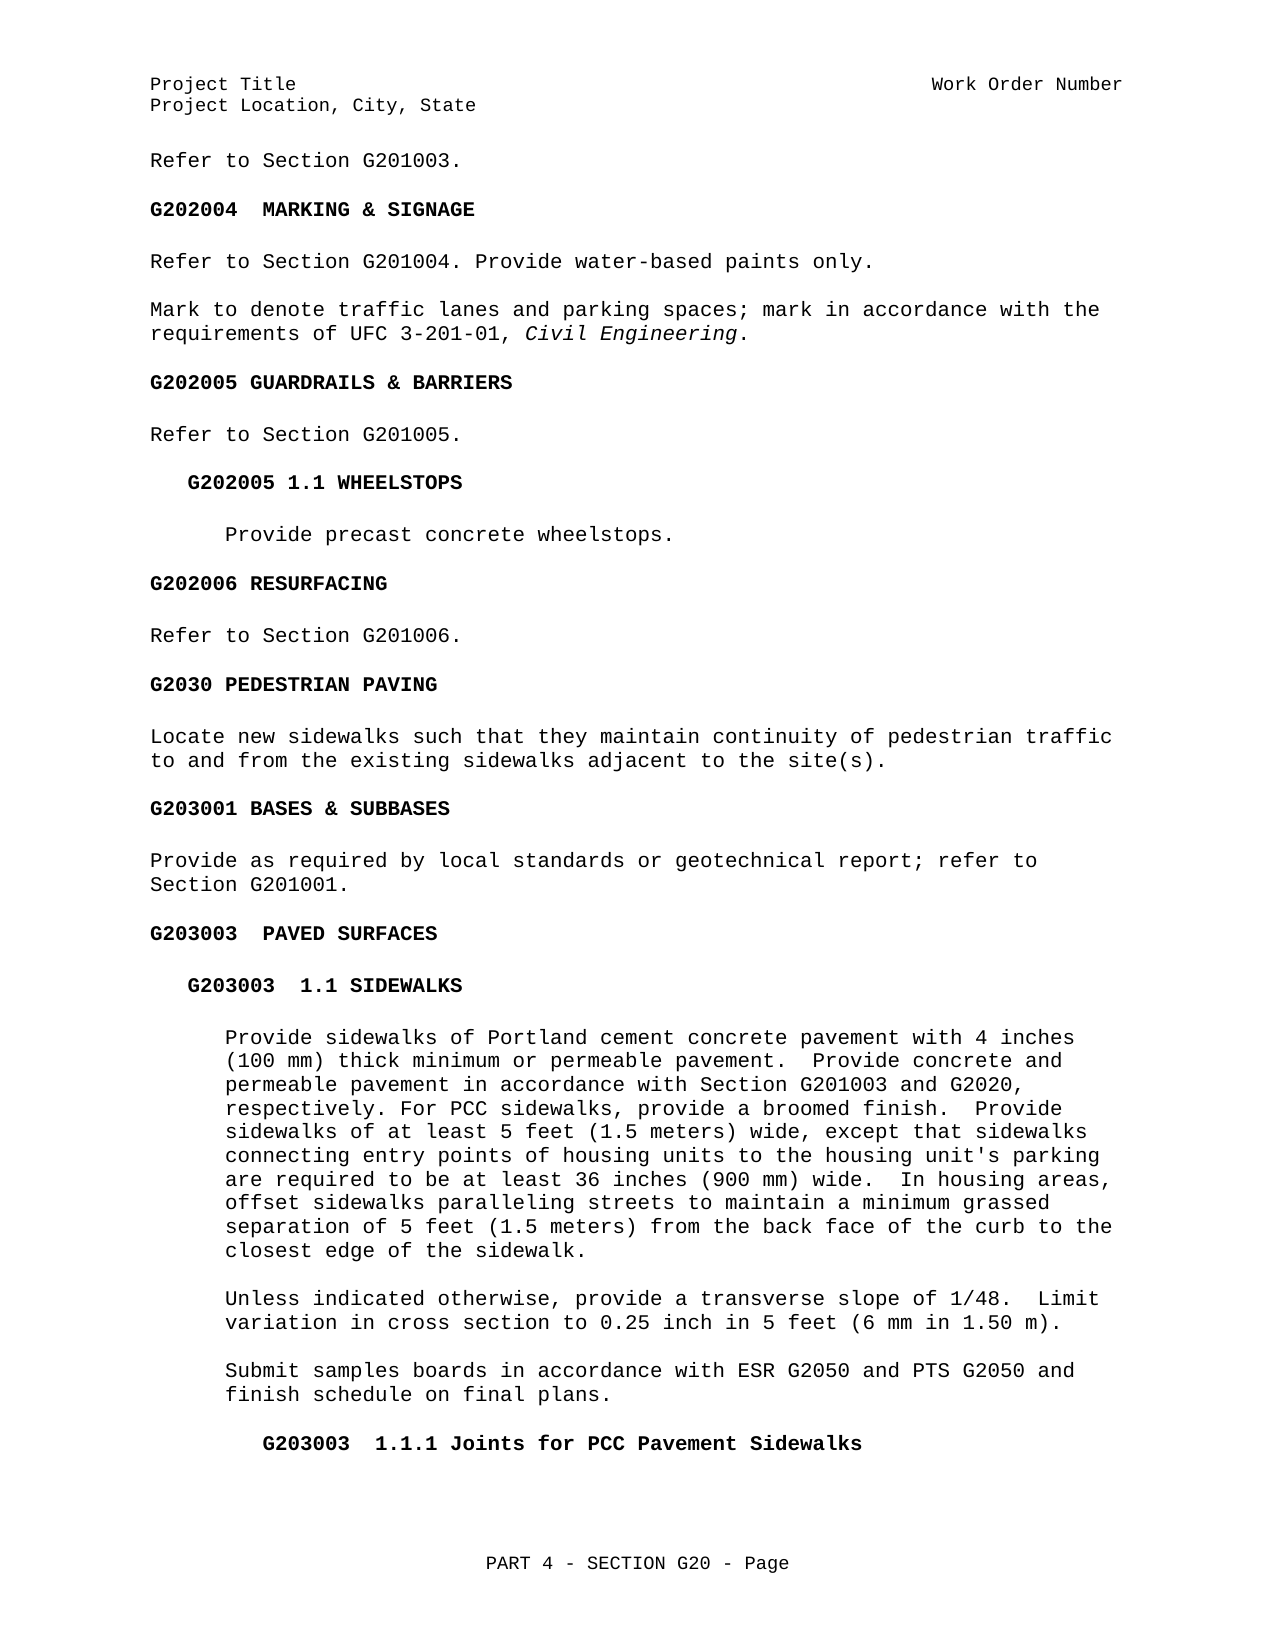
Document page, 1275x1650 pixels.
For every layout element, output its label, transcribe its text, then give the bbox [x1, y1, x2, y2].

text Provide sidewalks of Portland cement concrete pavement with 4 inches (100 mm) thick minimum or permeable pavement. Provide concrete and permeable pavement in accordance with Section G201003 and G2020, respectively. For PCC sidewalks, provide a broomed finish. Provide sidewalks of at least 5 feet (1.5 meters) wide, except that sidewalks connecting entry points of housing units to the housing unit's parking are required to be at least 36 inches (900 mm) wide. In housing areas, offset sidewalks paralleling streets to maintain a minimum grassed separation of 5 feet (1.5 meters) from the back face of the curb to the closest edge of the sidewalk. [225, 1027, 1125, 1263]
text G202005 1.1 WHEELSTOPS [150, 472, 1125, 496]
text G202005 GUARDRAILS & BARRIERS [150, 372, 1125, 395]
text Unless indicated otherwise, provide a transverse slope of 1/48. Limit variation in cross section to 0.25 inch in 5 feet (6 mm in 1.50 m). [225, 1288, 1125, 1336]
text Refer to Section G201004. Provide water-based paints only. [150, 251, 1125, 274]
text G202006 RESURFACING [150, 573, 1125, 597]
text Provide as required by local standards or geotechnical report; refer to Section G201001. [150, 850, 1125, 898]
text Mark to denote traffic lanes and parking spaces; mark in accordance with the requirements of UFC 3-201-01, Civil Engineering. [150, 299, 1125, 347]
text Provide precast concrete wheelstops. [225, 524, 1125, 548]
text Submit samples boards in accordance with ESR G2050 and PTS G2050 and finish schedule on final plans. [225, 1361, 1125, 1408]
text G203001 BASES & SUBBASES [150, 798, 1125, 822]
text G203003 1.1.1 Joints for PCC Pavement Sidewalks [225, 1433, 1125, 1456]
text G2030 PEDESTRIAN PAVING [150, 674, 1125, 697]
text Refer to Section G201006. [150, 625, 1125, 649]
text G203003 1.1 SIDEWALKS [150, 975, 1125, 998]
text Refer to Section G201003. [150, 150, 1125, 174]
text Refer to Section G201005. [150, 424, 1125, 447]
text G203003 PAVED SURFACES [150, 923, 1125, 946]
text Locate new sidewalks such that they maintain continuity of pedestrian traffic to and from the existing sidewalks adjacent to the site(s). [150, 726, 1125, 773]
text G202004 MARKING & SIGNAGE [150, 199, 1125, 222]
